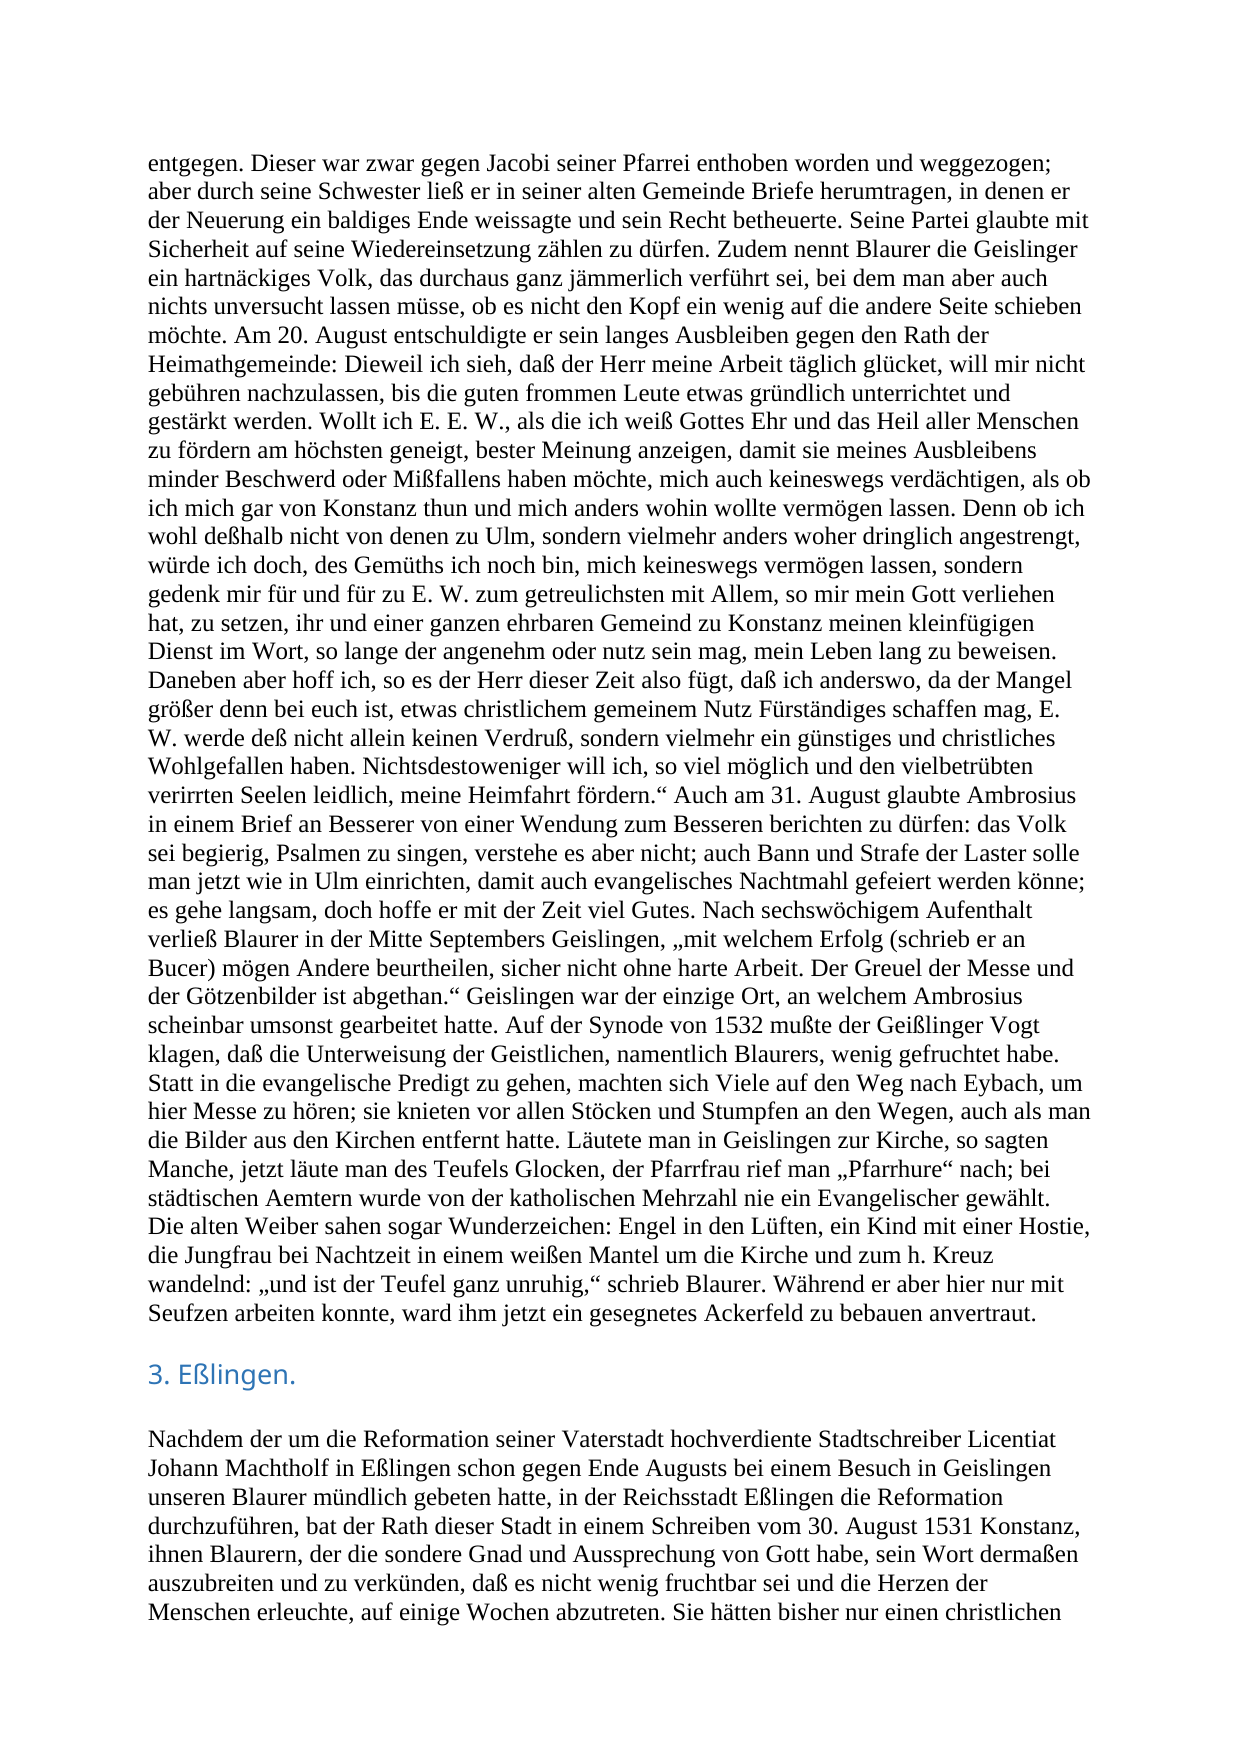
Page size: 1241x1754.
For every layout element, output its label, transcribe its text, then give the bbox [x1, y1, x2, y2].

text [148, 148, 1093, 1326]
subtitle 3. Eßlingen. [148, 1356, 1093, 1392]
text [148, 1424, 1093, 1626]
